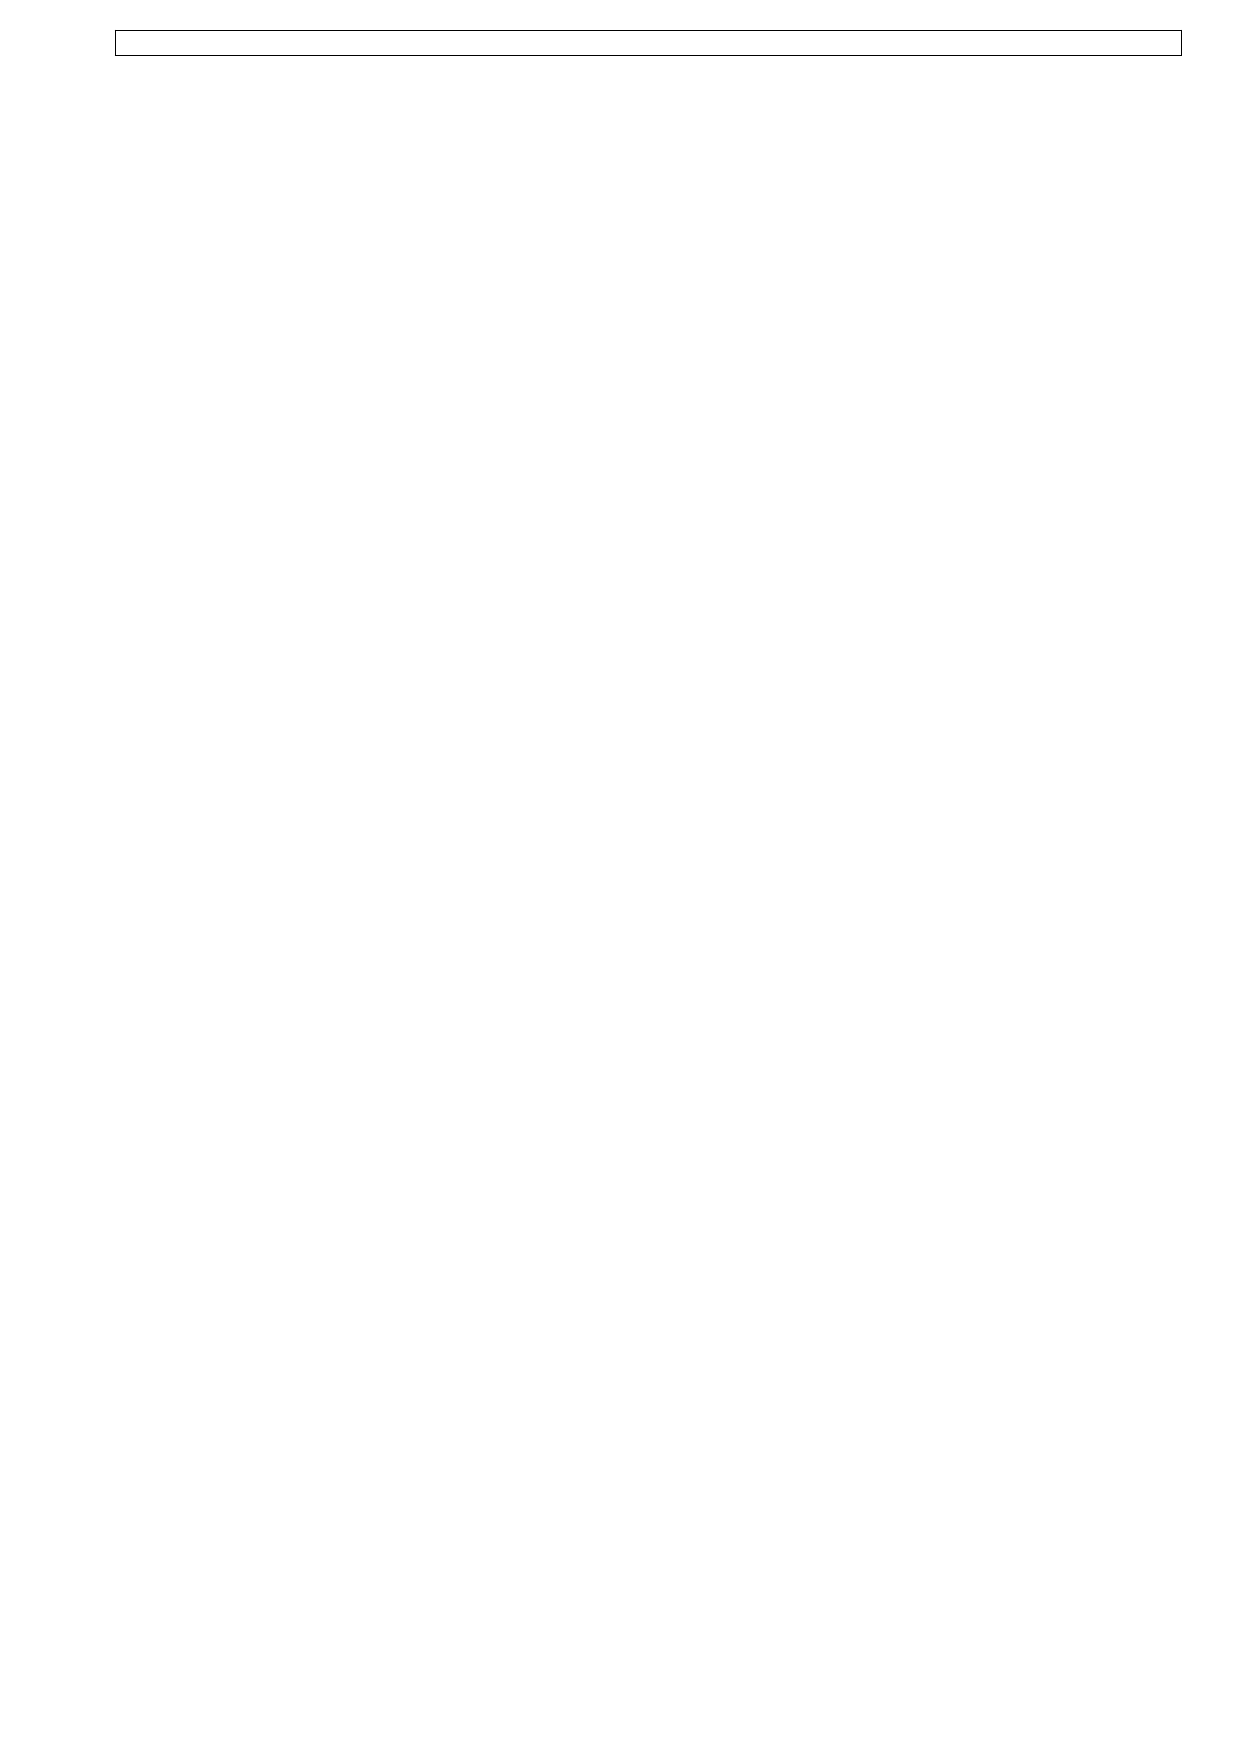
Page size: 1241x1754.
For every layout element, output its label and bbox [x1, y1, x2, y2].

table_cell [783, 31, 1181, 55]
table_cell [116, 31, 576, 55]
table_cell [576, 31, 783, 55]
